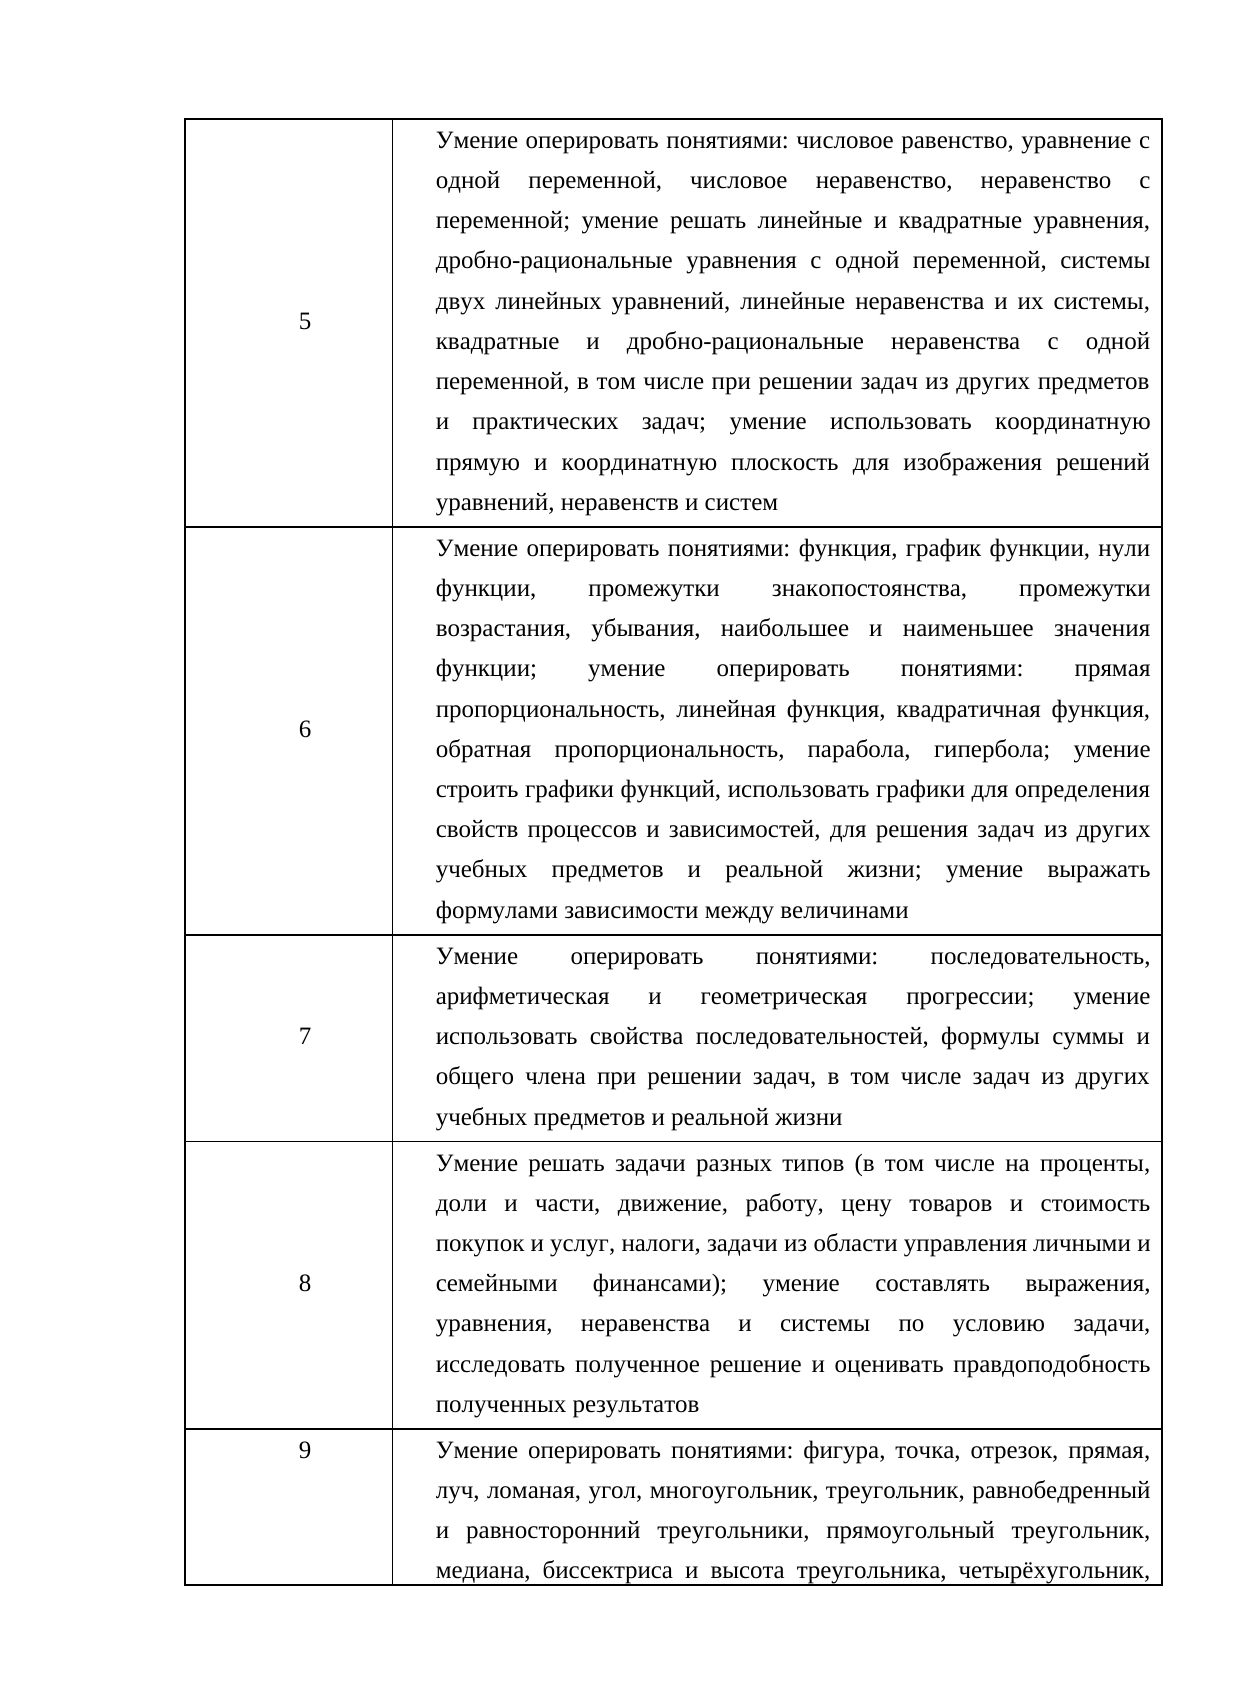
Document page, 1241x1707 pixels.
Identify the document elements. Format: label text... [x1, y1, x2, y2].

table_cell Умение оперировать понятиями: последовательность, арифметическая и геометрическая прогрессии; умение использовать свойства последовательностей, формулы суммы и общего члена при решении задач, в том числе задач из других учебных предметов и реальной жизни [393, 936, 1161, 1141]
table_cell Умение решать задачи разных типов (в том числе на проценты, доли и части, движение, работу, цену товаров и стоимость покупок и услуг, налоги, задачи из области управления личными и семейными финансами); умение составлять выражения, уравнения, неравенства и системы по условию задачи, исследовать полученное решение и оценивать правдоподобность полученных результатов [393, 1142, 1161, 1428]
table_cell 7 [186, 936, 392, 1141]
table_cell Умение оперировать понятиями: числовое равенство, уравнение с одной переменной, числовое неравенство, неравенство с переменной; умение решать линейные и квадратные уравнения, дробно-рациональные уравнения с одной переменной, системы двух линейных уравнений, линейные неравенства и их системы, квадратные и дробно-рациональные неравенства с одной переменной, в том числе при решении задач из других предметов и практических задач; умение использовать координатную прямую и координатную плоскость для изображения решений уравнений, неравенств и систем [393, 120, 1161, 526]
table_cell 5 [186, 120, 392, 526]
table_cell 6 [186, 528, 392, 934]
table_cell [393, 1430, 1161, 1584]
table_cell 8 [186, 1142, 392, 1428]
table_cell Умение оперировать понятиями: функция, график функции, нули функции, промежутки знакопостоянства, промежутки возрастания, убывания, наибольшее и наименьшее значения функции; умение оперировать понятиями: прямая пропорциональность, линейная функция, квадратичная функция, обратная пропорциональность, парабола, гипербола; умение строить графики функций, использовать графики для определения свойств процессов и зависимостей, для решения задач из других учебных предметов и реальной жизни; умение выражать формулами зависимости между величинами [393, 528, 1161, 934]
table_cell 9 [186, 1430, 392, 1584]
